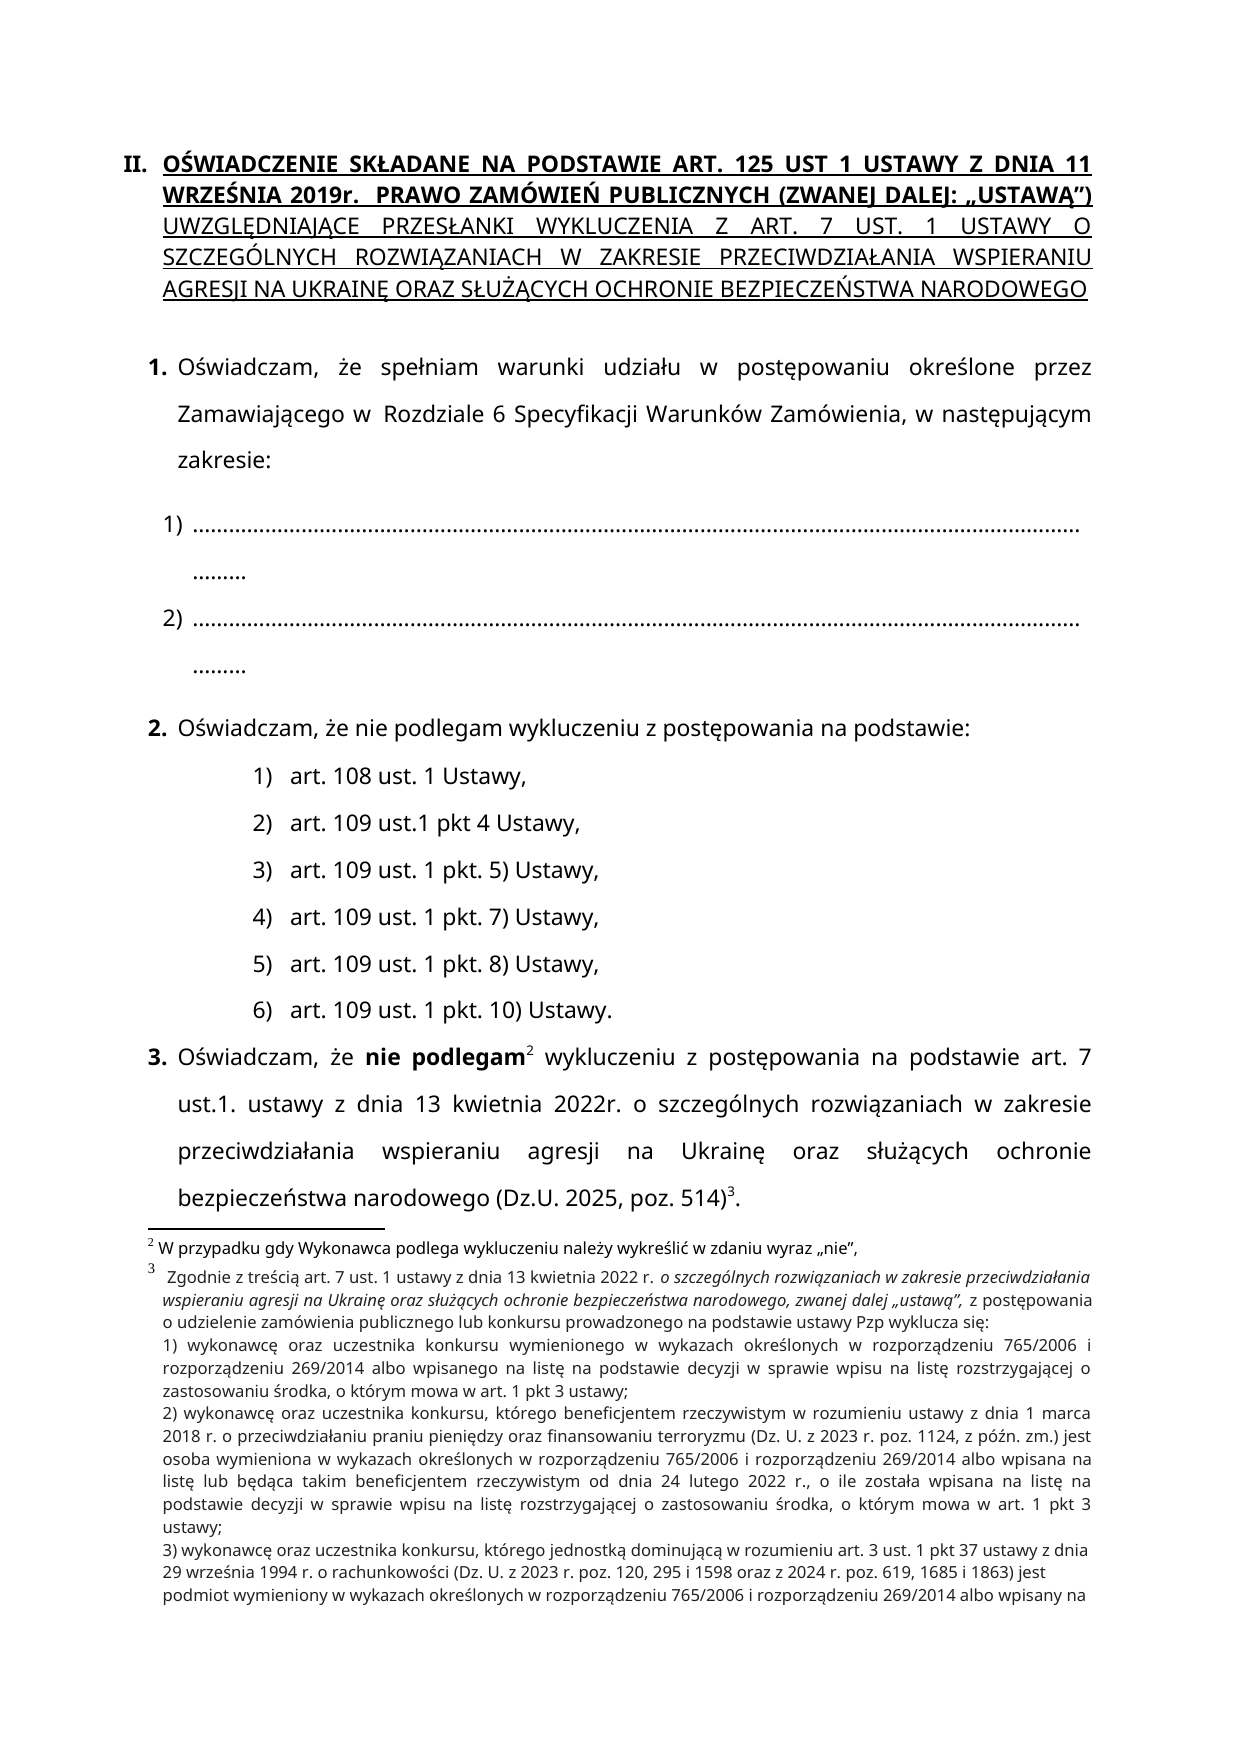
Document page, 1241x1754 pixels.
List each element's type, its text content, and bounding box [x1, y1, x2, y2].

list art. 109 ust. 1 pkt. 5) Ustawy, [252, 854, 1093, 885]
list art. 109 ust. 1 pkt. 8) Ustawy, [252, 948, 1093, 979]
list art. 108 ust. 1 Ustawy, [252, 760, 1093, 791]
list Oświadczam, że nie podlegam wykluczeniu z postępowania na podstawie: [148, 712, 1093, 743]
list ………………………………………………………………………………………………………………………………………… [162, 508, 1093, 586]
list art. 109 ust.1 pkt 4 Ustawy, [252, 807, 1093, 838]
list Oświadczam, że spełniam warunki udziału w postępowaniu określone przez Zamawiającego w Rozdziale 6 Specyfikacji Warunków Zamówienia, w następującym zakresie: [148, 351, 1093, 476]
list OŚWIADCZENIE SKŁADANE NA PODSTAWIE ART. 125 UST 1 USTAWY Z DNIA 11 WRZEŚNIA 2019r. PRAWO ZAMÓWIEŃ PUBLICZNYCH (ZWANEJ DALEJ: „USTAWĄ”) UWZGLĘDNIAJĄCE PRZESŁANKI WYKLUCZENIA Z ART. 7 UST. 1 USTAWY O SZCZEGÓLNYCH ROZWIĄZANIACH W ZAKRESIE PRZECIWDZIAŁANIA WSPIERANIU AGRESJI NA UKRAINĘ ORAZ SŁUŻĄCYCH OCHRONIE BEZPIECZEŃSTWA NARODOWEGO [148, 148, 1093, 304]
list art. 109 ust. 1 pkt. 10) Ustawy. [252, 994, 1093, 1026]
list ………………………………………………………………………………………………………………………………………… [162, 602, 1093, 680]
list Oświadczam, że nie podlegam wykluczeniu z postępowania na podstawie art. 7 ust.1. ustawy z dnia 13 kwietnia 2022r. o szczególnych rozwiązaniach w zakresie przeciwdziałania wspieraniu agresji na Ukrainę oraz służących ochronie bezpieczeństwa narodowego (Dz.U. 2025, poz. 514). [148, 1041, 1093, 1213]
list art. 109 ust. 1 pkt. 7) Ustawy, [252, 901, 1093, 932]
